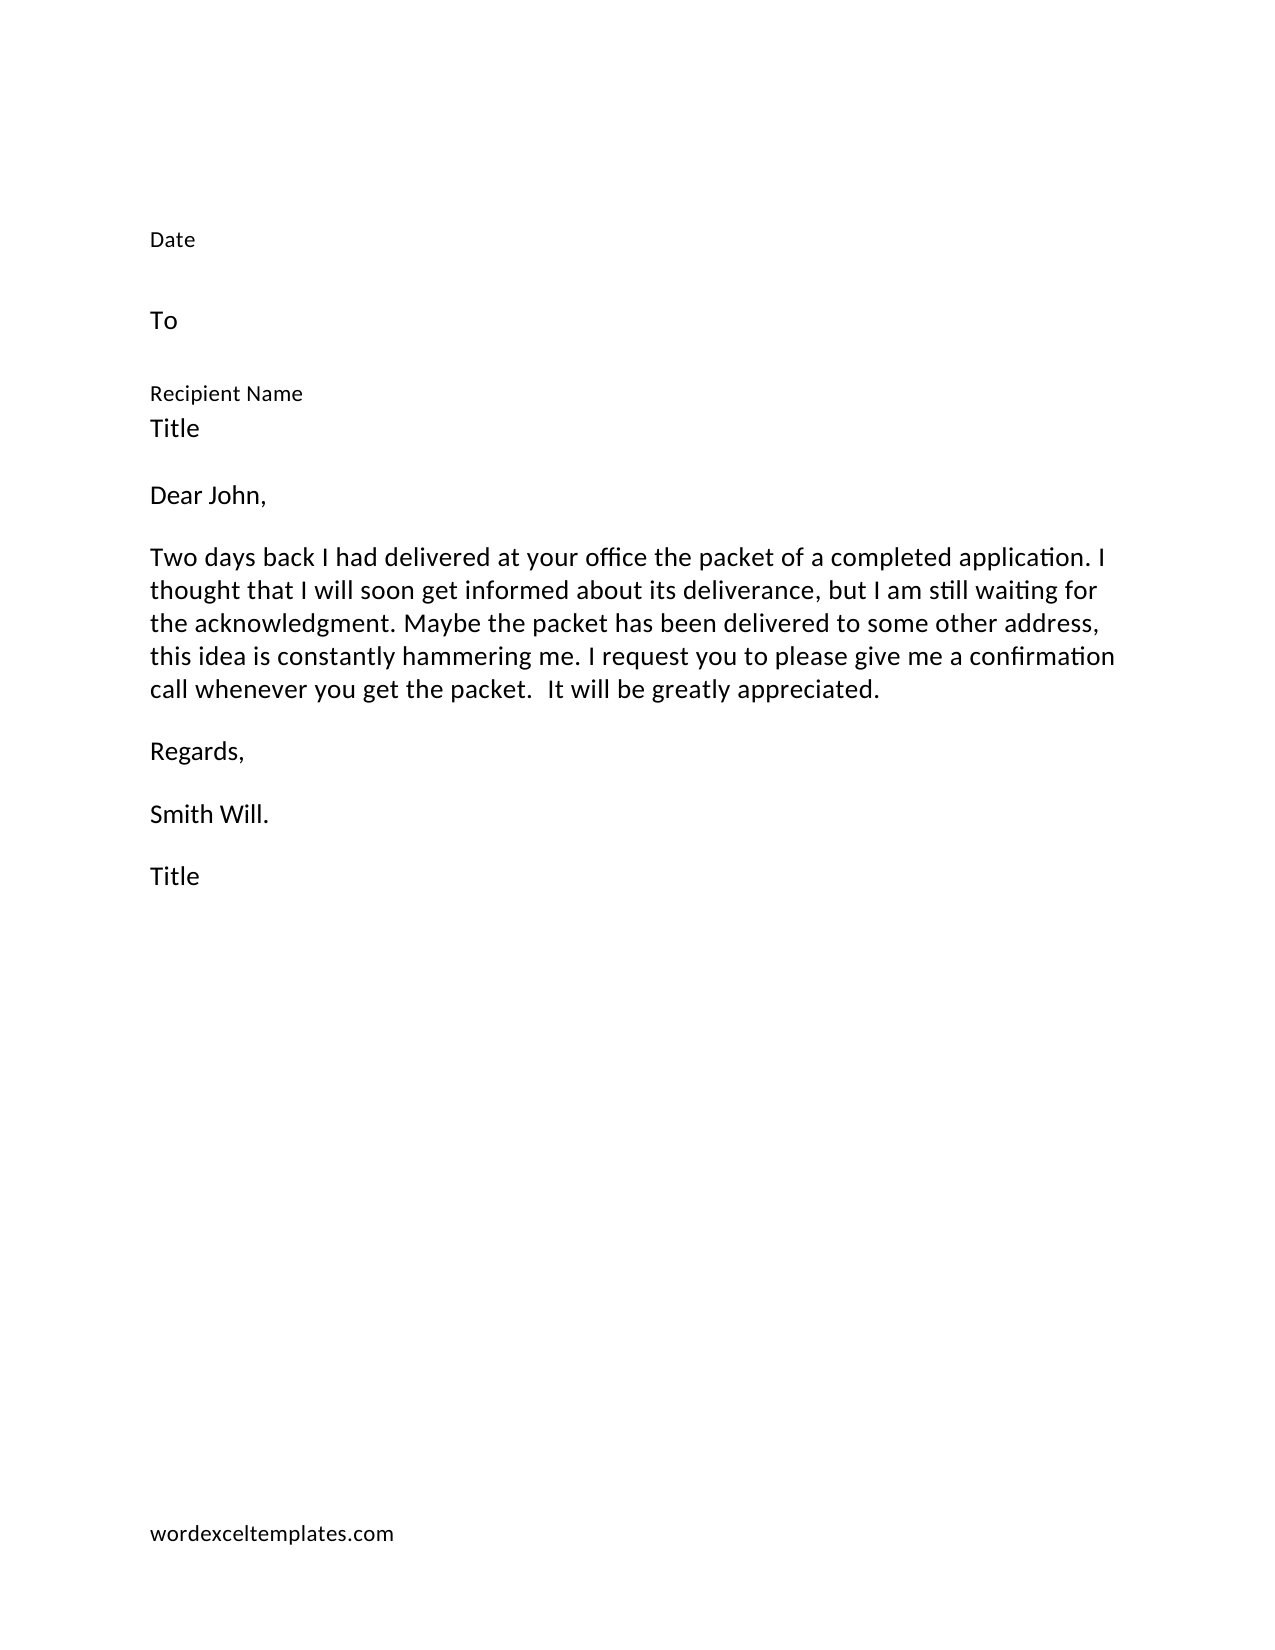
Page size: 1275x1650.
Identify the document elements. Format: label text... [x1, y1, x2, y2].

text Regards, [150, 734, 1125, 768]
text Smith Will. [150, 797, 1125, 830]
text Dear John, [150, 478, 1125, 511]
text To [150, 303, 1125, 336]
text Two days back I had delivered at your office the packet of a completed application. I thought that I will soon get informed about its deliverance, but I am still waiting for the acknowledgment. Maybe the packet has been delivered to some other address, this idea is constantly hammering me. I request you to please give me a confirmation call whenever you get the packet. It will be greatly appreciated. [150, 540, 1125, 705]
